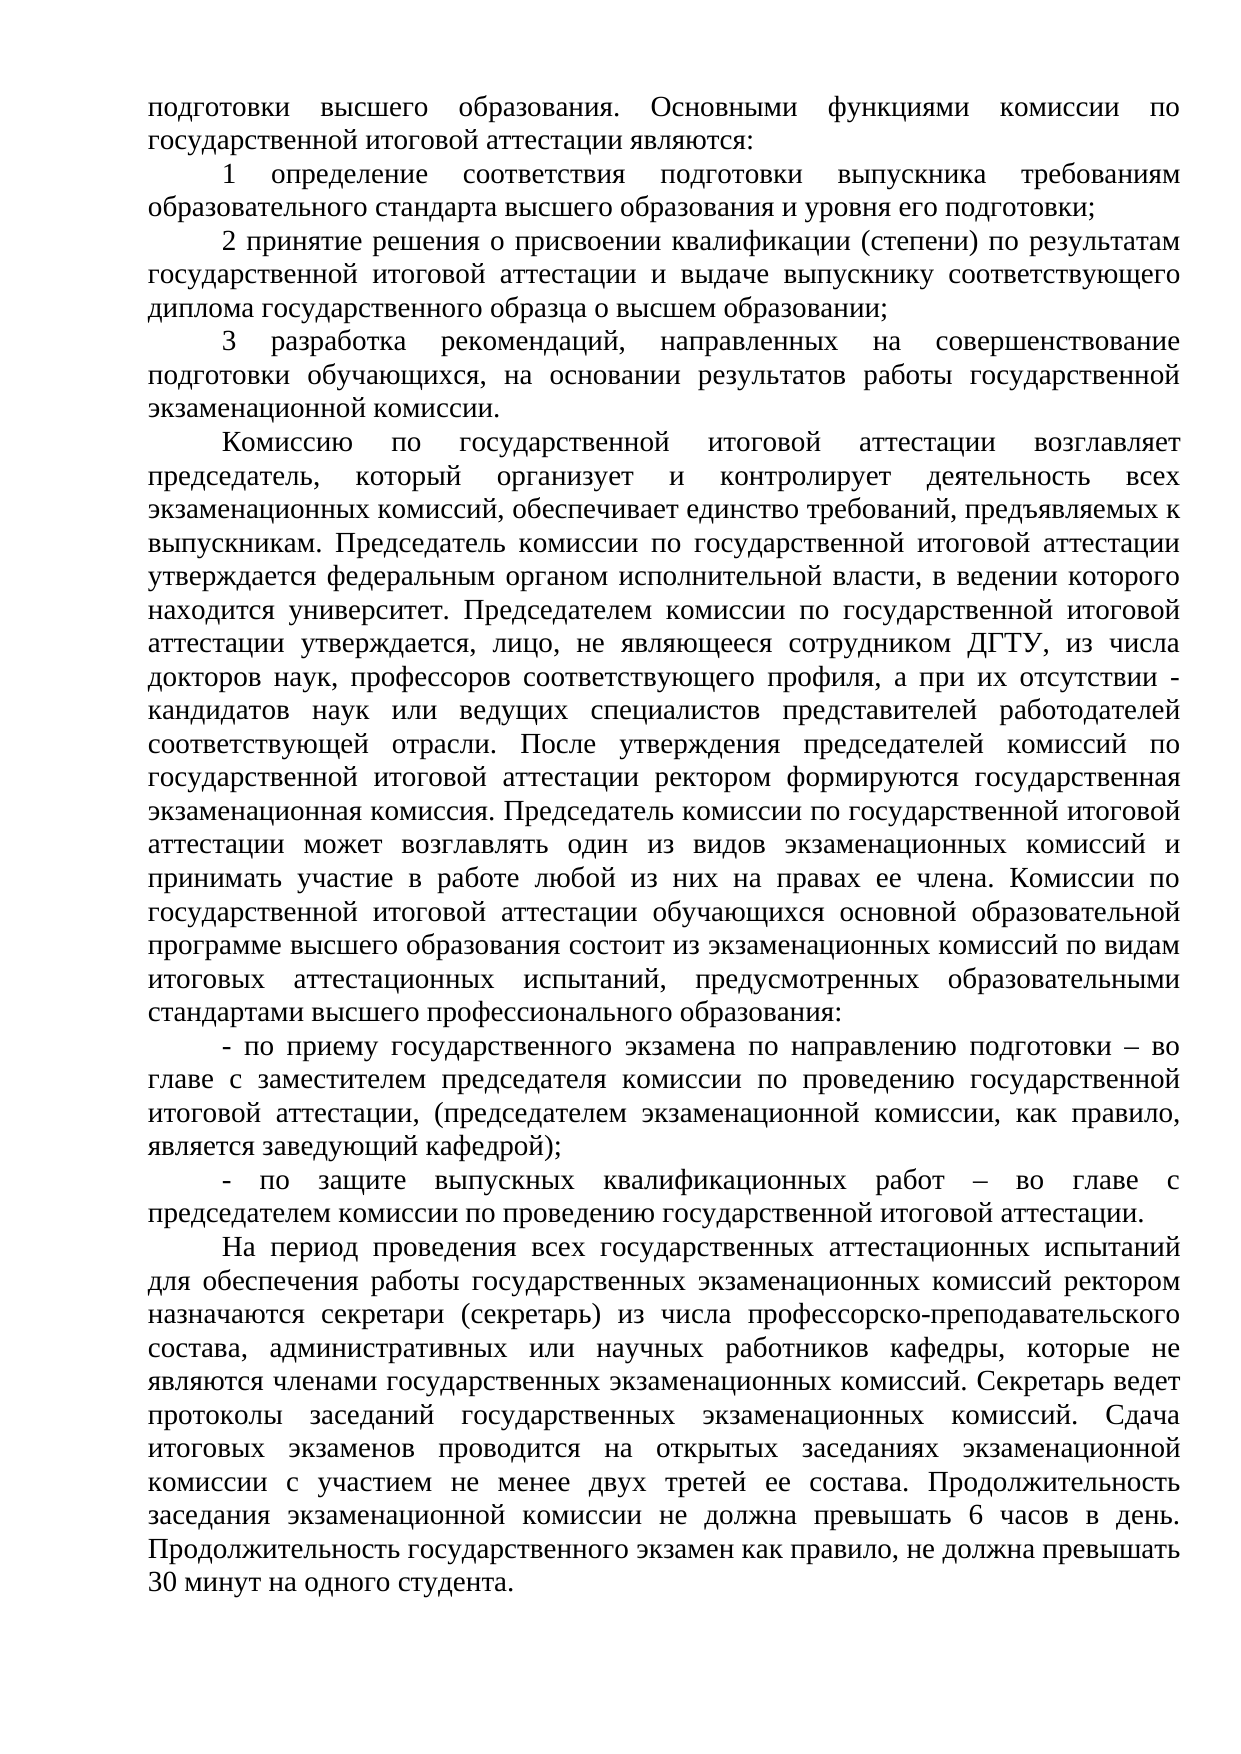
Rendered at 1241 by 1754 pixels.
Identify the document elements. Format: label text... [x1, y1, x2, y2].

text 1 определение соответствия подготовки выпускника требованиям образовательного стандарта высшего образования и уровня его подготовки; [148, 156, 1181, 223]
text - по приему государственного экзамена по направлению подготовки – во главе с заместителем председателя комиссии по проведению государственной итоговой аттестации, (председателем экзаменационной комиссии, как правило, является заведующий кафедрой); [148, 1028, 1181, 1162]
text Комиссию по государственной итоговой аттестации возглавляет председатель, который организует и контролирует деятельность всех экзаменационных комиссий, обеспечивает единство требований, предъявляемых к выпускникам. Председатель комиссии по государственной итоговой аттестации утверждается федеральным органом исполнительной власти, в ведении которого находится университет. Председателем комиссии по государственной итоговой аттестации утверждается, лицо, не являющееся сотрудником ДГТУ, из числа докторов наук, профессоров соответствующего профиля, а при их отсутствии - кандидатов наук или ведущих специалистов представителей работодателей соответствующей отрасли. После утверждения председателей комиссий по государственной итоговой аттестации ректором формируются государственная экзаменационная комиссия. Председатель комиссии по государственной итоговой аттестации может возглавлять один из видов экзаменационных комиссий и принимать участие в работе любой из них на правах ее члена. Комиссии по государственной итоговой аттестации обучающихся основной образовательной программе высшего образования состоит из экзаменационных комиссий по видам итоговых аттестационных испытаний, предусмотренных образовательными стандартами высшего профессионального образования: [148, 424, 1181, 1028]
text 2 принятие решения о присвоении квалификации (степени) по результатам государственной итоговой аттестации и выдаче выпускнику соответствующего диплома государственного образца о высшем образовании; [148, 223, 1181, 323]
text 3 разработка рекомендаций, направленных на совершенствование подготовки обучающихся, на основании результатов работы государственной экзаменационной комиссии. [148, 323, 1181, 424]
text На период проведения всех государственных аттестационных испытаний для обеспечения работы государственных экзаменационных комиссий ректором назначаются секретари (секретарь) из числа профессорско-преподавательского состава, административных или научных работников кафедры, которые не являются членами государственных экзаменационных комиссий. Секретарь ведет протоколы заседаний государственных экзаменационных комиссий. Сдача итоговых экзаменов проводится на открытых заседаниях экзаменационной комиссии с участием не менее двух третей ее состава. Продолжительность заседания экзаменационной комиссии не должна превышать 6 часов в день. Продолжительность государственного экзамен как правило, не должна превышать 30 минут на одного студента. [148, 1229, 1181, 1598]
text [148, 89, 1181, 156]
text - по защите выпускных квалификационных работ – во главе с председателем комиссии по проведению государственной итоговой аттестации. [148, 1162, 1181, 1229]
